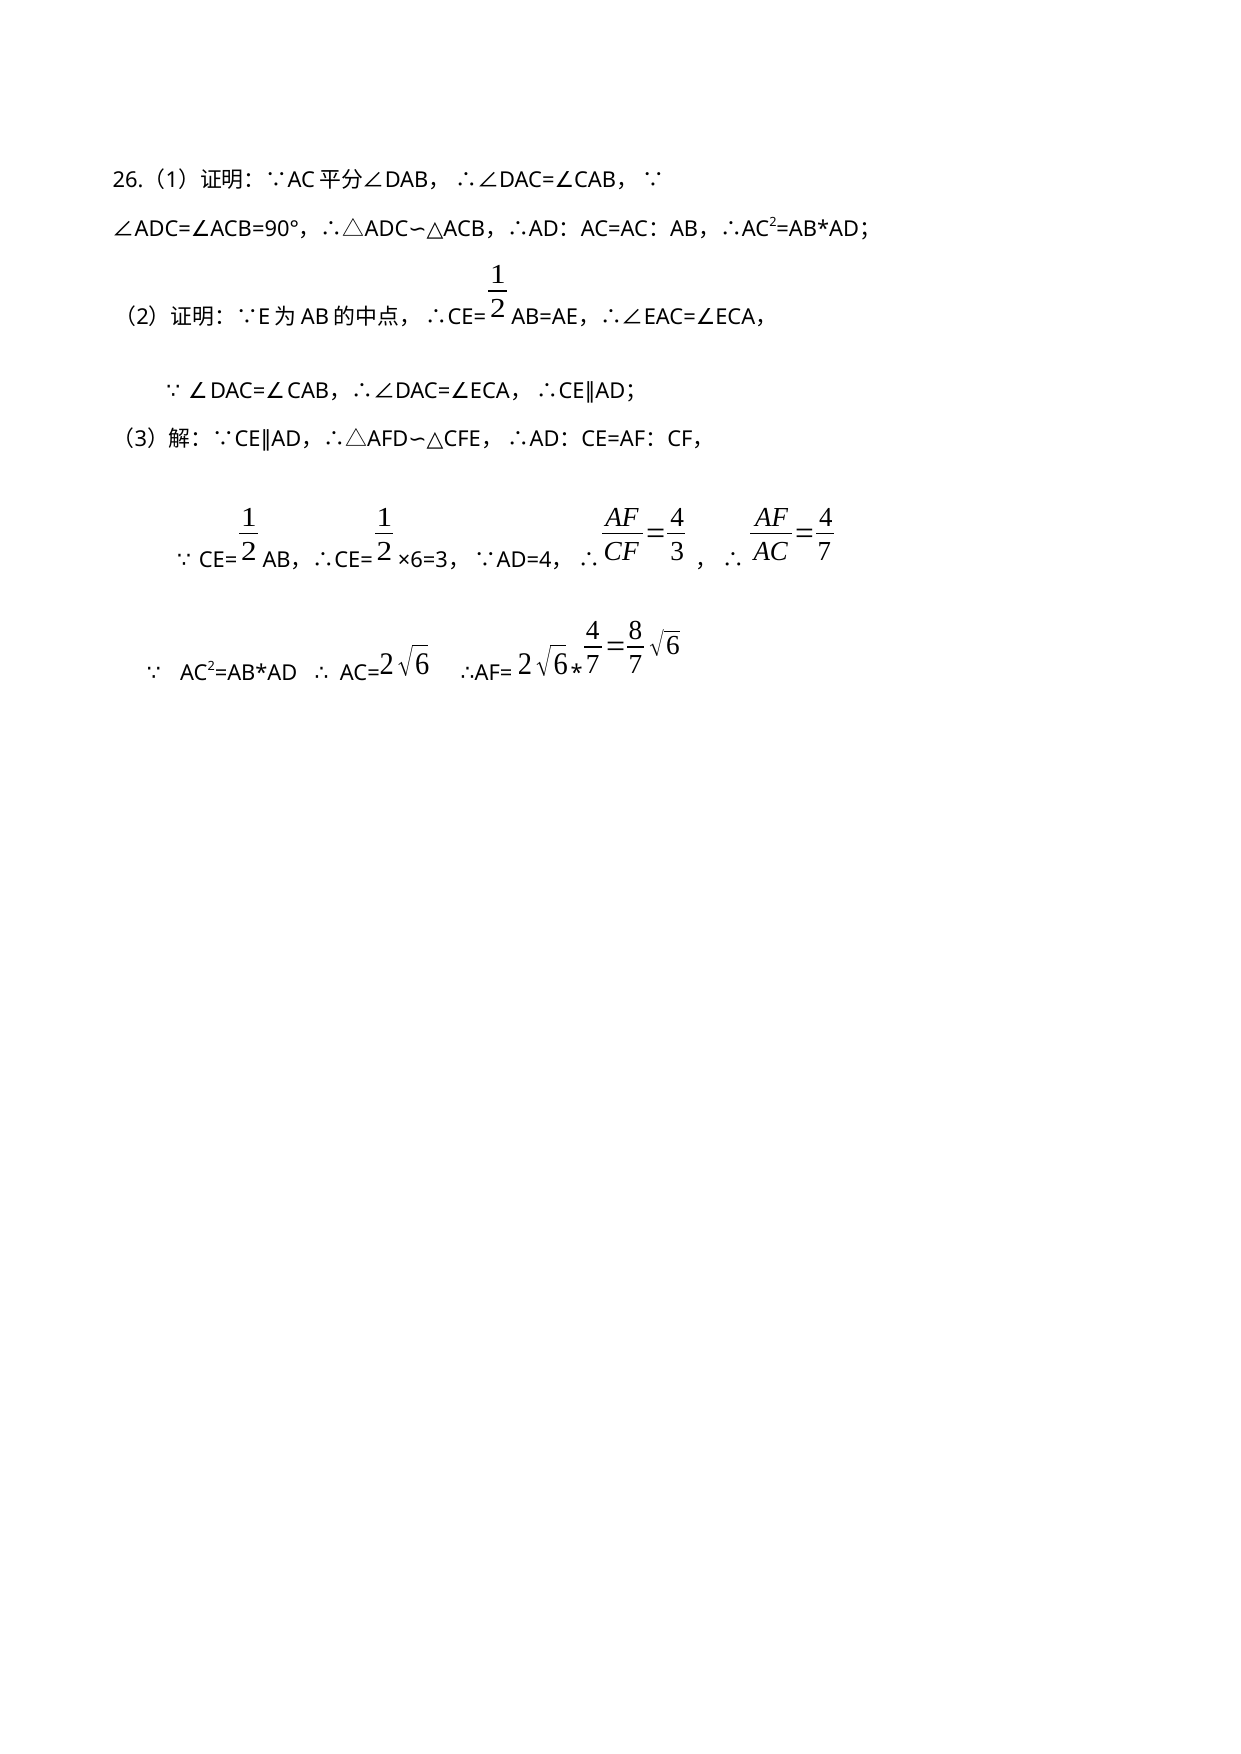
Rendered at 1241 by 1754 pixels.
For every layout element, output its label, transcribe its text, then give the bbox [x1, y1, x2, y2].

text （2）证明：∵E为AB的中点， ∴CE=AB=AE，∴∠EAC=∠ECA， [114, 259, 1128, 357]
text 26.（1）证明：∵AC平分∠DAB， ∴∠DAC=∠CAB， ∵∠ADC=∠ACB=90°，∴△ADC∽△ACB，∴AD：AC=AC：AB，∴AC2=AB*AD； [112, 162, 1128, 243]
text ∵∠DAC=∠CAB，∴∠DAC=∠ECA， ∴CE∥AD； [112, 372, 1128, 405]
list 解：∵CE∥AD，∴△AFD∽△CFE， ∴AD：CE=AF：CF， ∵CE=AB，∴CE=×6=3， ∵AD=4， ∴ ， ∴ [112, 421, 1128, 599]
text ∵ AC2=AB*AD ∴ AC= ∴AF= * [112, 615, 1128, 713]
